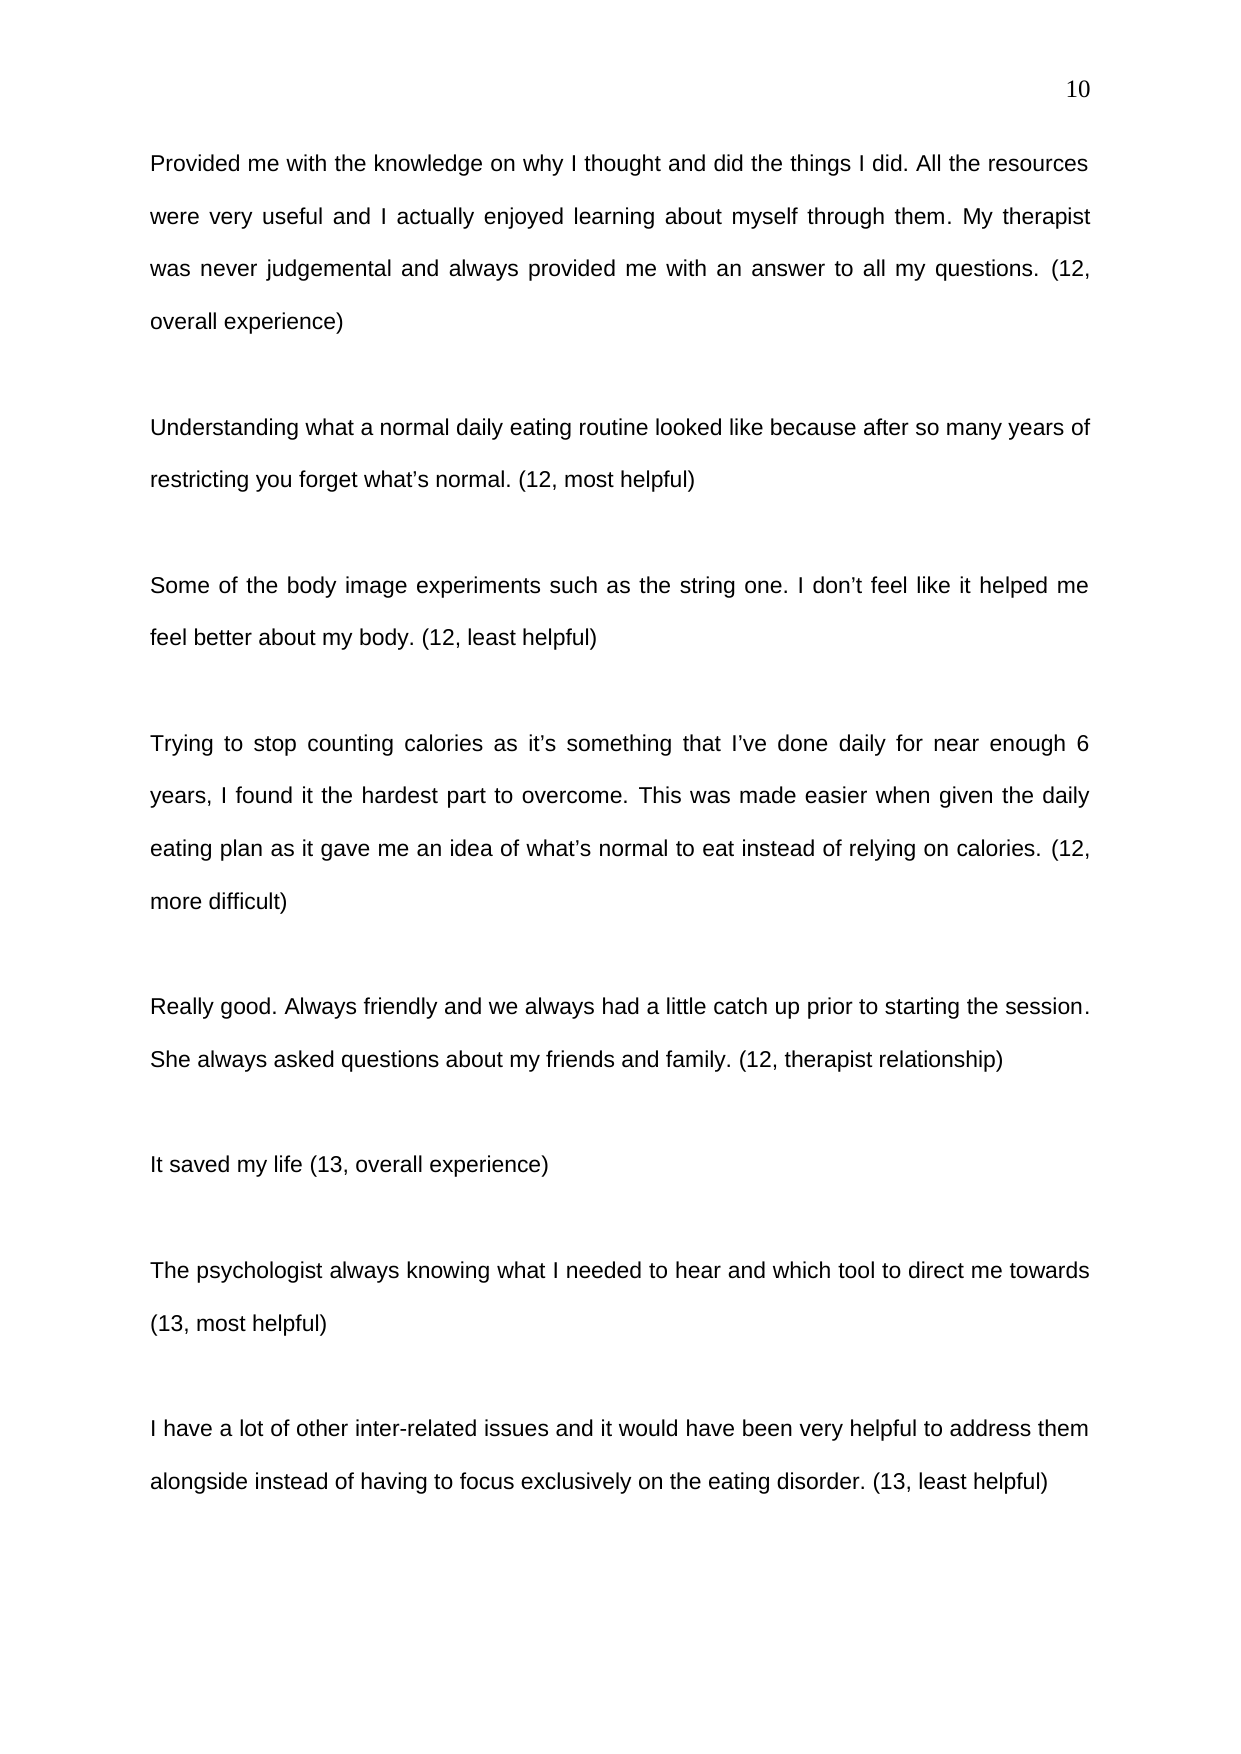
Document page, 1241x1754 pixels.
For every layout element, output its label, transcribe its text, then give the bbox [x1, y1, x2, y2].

text It saved my life (13, overall experience) [150, 1151, 1090, 1178]
text I have a lot of other inter-related issues and it would have been very helpful to address them alongside instead of having to focus exclusively on the eating disorder. (13, least helpful) [150, 1415, 1090, 1494]
text Really good. Always friendly and we always had a little catch up prior to starting the session. She always asked questions about my friends and family. (12, therapist relationship) [150, 993, 1090, 1072]
text Some of the body image experiments such as the string one. I don’t feel like it helped me feel better about my body. (12, least helpful) [150, 572, 1090, 651]
text Understanding what a normal daily eating routine looked like because after so many years of restricting you forget what’s normal. (12, most helpful) [150, 413, 1090, 493]
text The psychologist always knowing what I needed to hear and which tool to direct me towards (13, most helpful) [150, 1257, 1090, 1336]
text Trying to stop counting calories as it’s something that I’ve done daily for near enough 6 years, I found it the hardest part to overcome. This was made easier when given the daily eating plan as it gave me an idea of what’s normal to eat instead of relying on calories. (12, more difficult) [150, 730, 1090, 914]
text Provided me with the knowledge on why I thought and did the things I did. All the resources were very useful and I actually enjoyed learning about myself through them. My therapist was never judgemental and always provided me with an answer to all my questions. (12, overall experience) [150, 150, 1090, 334]
